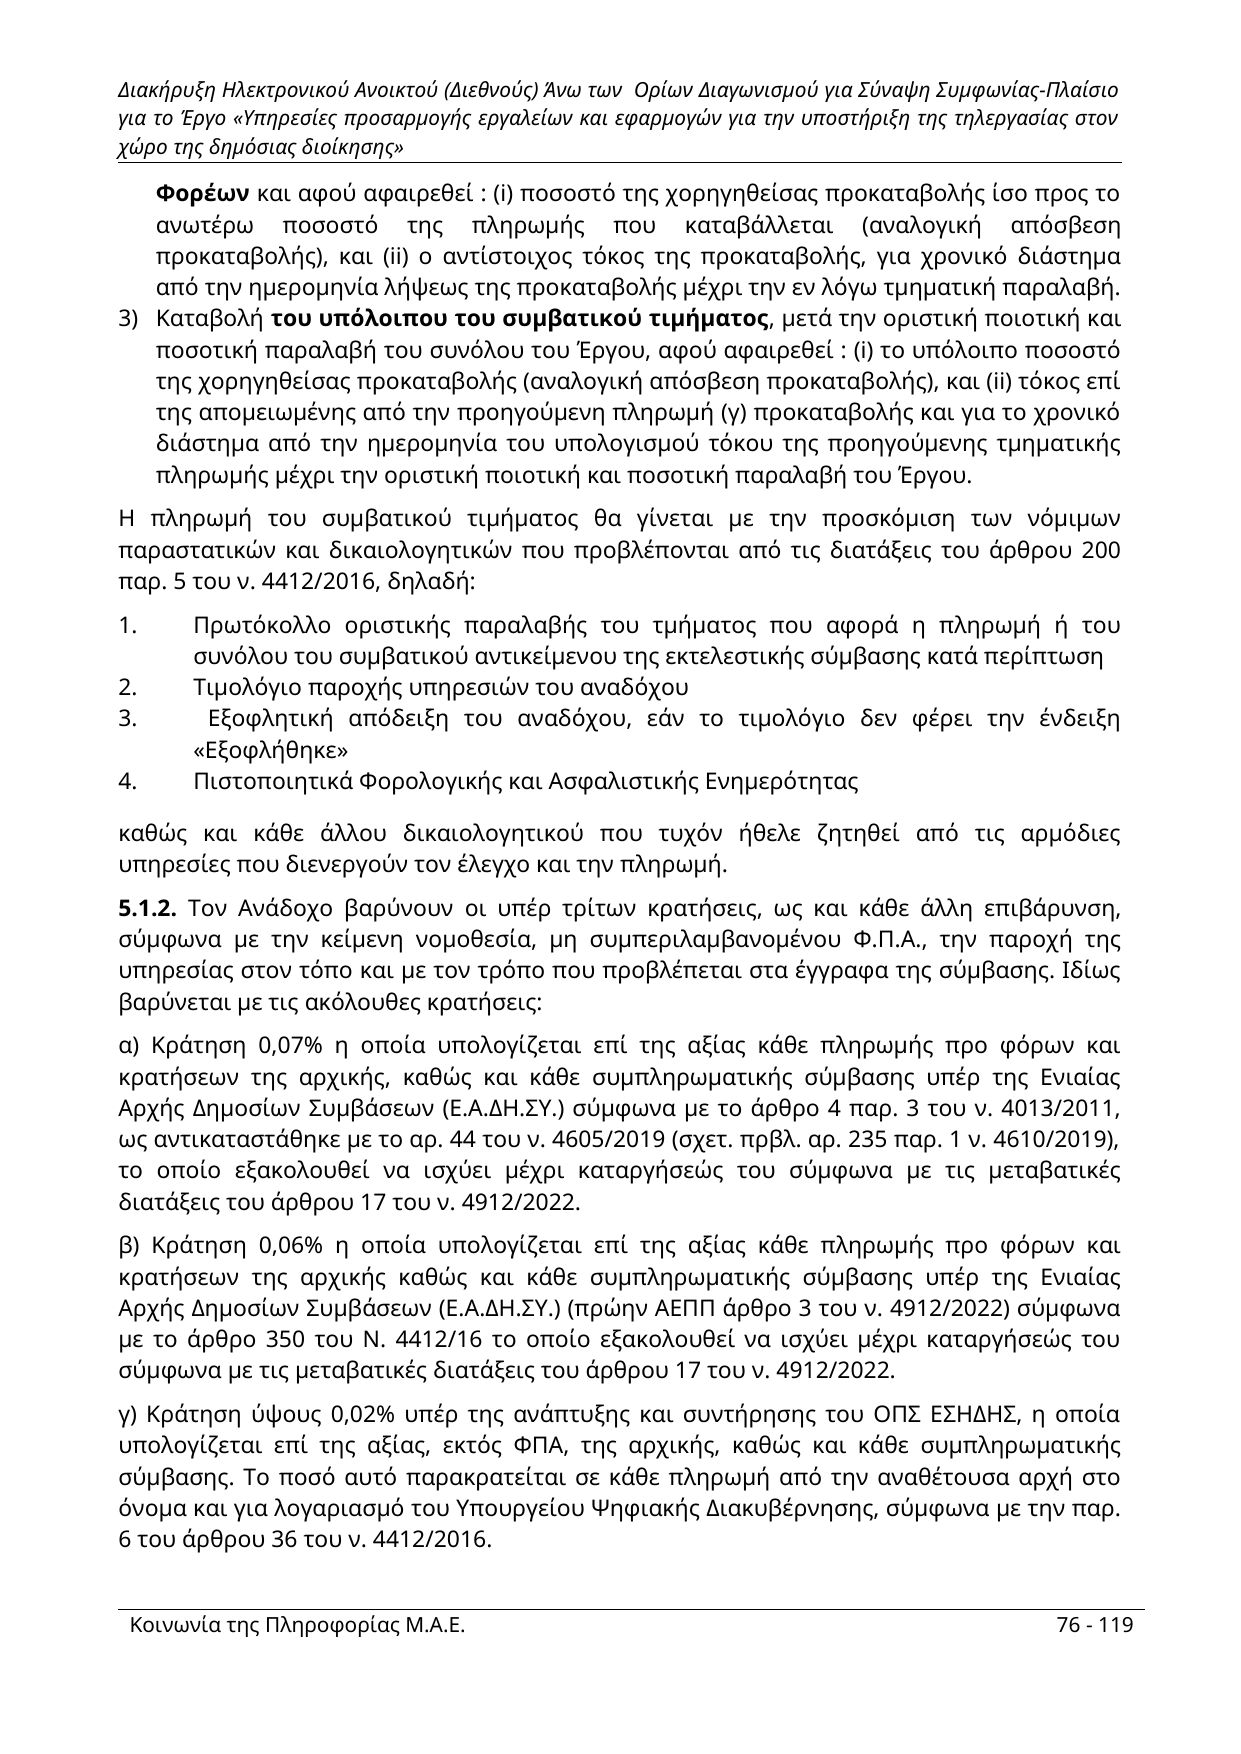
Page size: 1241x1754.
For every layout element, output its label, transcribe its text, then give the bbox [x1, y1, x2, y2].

list Τιμολόγιο παροχής υπηρεσιών του αναδόχου [118, 671, 1122, 702]
list Εξοφλητική απόδειξη του αναδόχου, εάν το τιμολόγιο δεν φέρει την ένδειξη «Εξοφλήθηκε» [118, 702, 1122, 765]
text α) Κράτηση 0,07% η οποία υπολογίζεται επί της αξίας κάθε πληρωμής προ φόρων και κρατήσεων της αρχικής, καθώς και κάθε συμπληρωματικής σύμβασης υπέρ της Ενιαίας Αρχής Δημοσίων Συμβάσεων (Ε.Α.ΔΗ.ΣΥ.) σύμφωνα με το άρθρο 4 παρ. 3 του ν. 4013/2011, ως αντικαταστάθηκε με το αρ. 44 του ν. 4605/2019 (σχετ. πρβλ. αρ. 235 παρ. 1 ν. 4610/2019), το οποίο εξακολουθεί να ισχύει μέχρι καταργήσεώς του σύμφωνα με τις μεταβατικές διατάξεις του άρθρου 17 του ν. 4912/2022. [118, 1029, 1122, 1217]
text β) Κράτηση 0,06% η οποία υπολογίζεται επί της αξίας κάθε πληρωμής προ φόρων και κρατήσεων της αρχικής καθώς και κάθε συμπληρωματικής σύμβασης υπέρ της Ενιαίας Αρχής Δημοσίων Συμβάσεων (Ε.Α.ΔΗ.ΣΥ.) (πρώην ΑΕΠΠ άρθρο 3 του ν. 4912/2022) σύμφωνα με το άρθρο 350 του Ν. 4412/16 το οποίο εξακολουθεί να ισχύει μέχρι καταργήσεώς του σύμφωνα με τις μεταβατικές διατάξεις του άρθρου 17 του ν. 4912/2022. [118, 1229, 1122, 1386]
list Καταβολή του υπόλοιπου του συμβατικού τιμήματος, μετά την οριστική ποιοτική και ποσοτική παραλαβή του συνόλου του Έργου, αφού αφαιρεθεί : (i) το υπόλοιπο ποσοστό της χορηγηθείσας προκαταβολής (αναλογική απόσβεση προκαταβολής), και (ii) τόκος επί της απομειωμένης από την προηγούμενη πληρωμή (γ) προκαταβολής και για το χρονικό διάστημα από την ημερομηνία του υπολογισμού τόκου της προηγούμενης τμηματικής πληρωμής μέχρι την οριστική ποιοτική και ποσοτική παραλαβή του Έργου. [118, 302, 1122, 490]
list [118, 177, 1122, 302]
text Η πληρωμή του συμβατικού τιμήματος θα γίνεται με την προσκόμιση των νόμιμων παραστατικών και δικαιολογητικών που προβλέπονται από τις διατάξεις του άρθρου 200 παρ. 5 του ν. 4412/2016, δηλαδή: [118, 502, 1122, 596]
text γ) Κράτηση ύψους 0,02% υπέρ της ανάπτυξης και συντήρησης του ΟΠΣ ΕΣΗΔΗΣ, η οποία υπολογίζεται επί της αξίας, εκτός ΦΠΑ, της αρχικής, καθώς και κάθε συμπληρωματικής σύμβασης. Το ποσό αυτό παρακρατείται σε κάθε πληρωμή από την αναθέτουσα αρχή στο όνομα και για λογαριασμό του Υπουργείου Ψηφιακής Διακυβέρνησης, σύμφωνα με την παρ. 6 του άρθρου 36 του ν. 4412/2016. [118, 1398, 1122, 1554]
text 5.1.2. Τον Ανάδοχο βαρύνουν οι υπέρ τρίτων κρατήσεις, ως και κάθε άλλη επιβάρυνση, σύμφωνα με την κείμενη νομοθεσία, μη συμπεριλαμβανομένου Φ.Π.Α., την παροχή της υπηρεσίας στον τόπο και με τον τρόπο που προβλέπεται στα έγγραφα της σύμβασης. Ιδίως βαρύνεται με τις ακόλουθες κρατήσεις: [118, 892, 1122, 1017]
text καθώς και κάθε άλλου δικαιολογητικού που τυχόν ήθελε ζητηθεί από τις αρμόδιες υπηρεσίες που διενεργούν τον έλεγχο και την πληρωμή. [118, 817, 1122, 879]
list Πιστοποιητικά Φορολογικής και Ασφαλιστικής Ενημερότητας [118, 765, 1122, 796]
list Πρωτόκολλο οριστικής παραλαβής του τμήματος που αφορά η πληρωμή ή του συνόλου του συμβατικού αντικείμενου της εκτελεστικής σύμβασης κατά περίπτωση [118, 608, 1122, 671]
